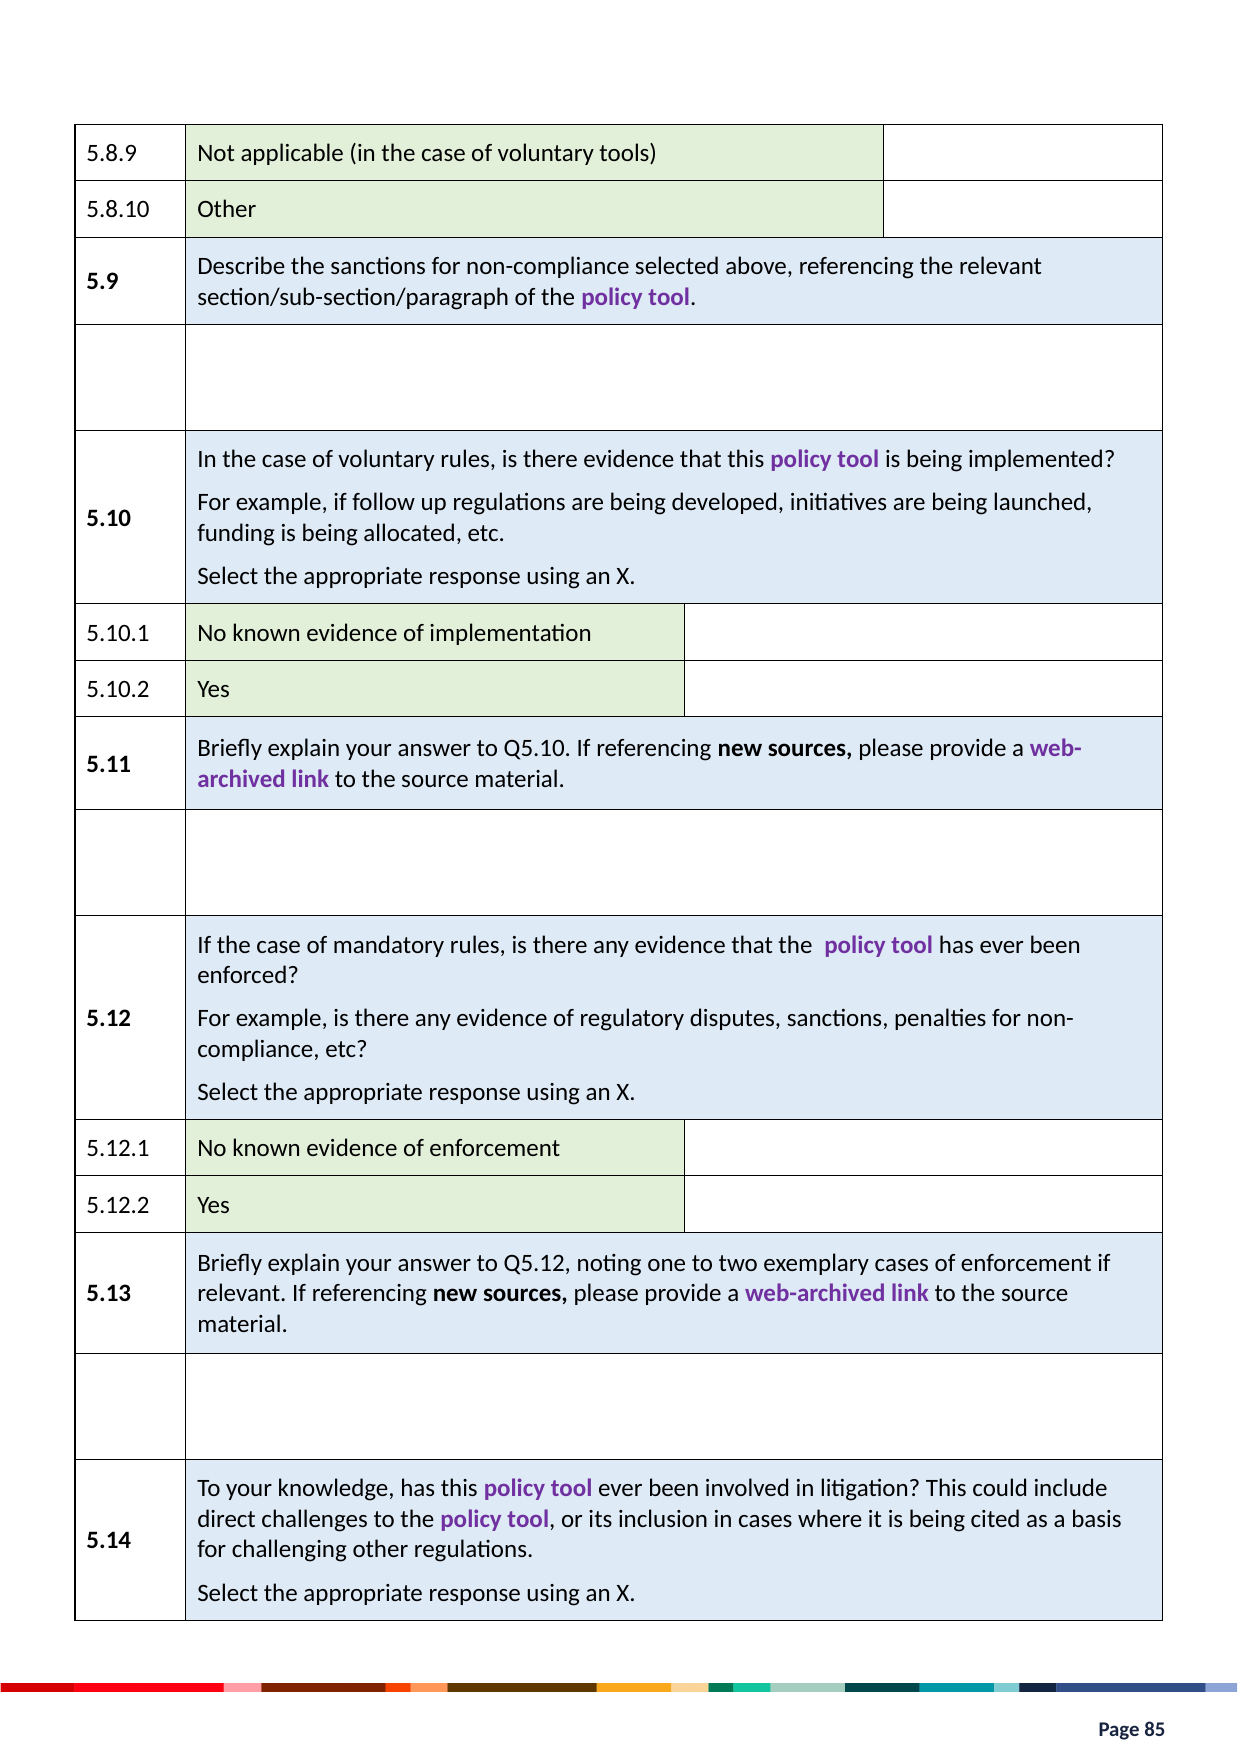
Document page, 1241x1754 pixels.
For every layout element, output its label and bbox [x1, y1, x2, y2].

picture [0, 1683, 1236, 1692]
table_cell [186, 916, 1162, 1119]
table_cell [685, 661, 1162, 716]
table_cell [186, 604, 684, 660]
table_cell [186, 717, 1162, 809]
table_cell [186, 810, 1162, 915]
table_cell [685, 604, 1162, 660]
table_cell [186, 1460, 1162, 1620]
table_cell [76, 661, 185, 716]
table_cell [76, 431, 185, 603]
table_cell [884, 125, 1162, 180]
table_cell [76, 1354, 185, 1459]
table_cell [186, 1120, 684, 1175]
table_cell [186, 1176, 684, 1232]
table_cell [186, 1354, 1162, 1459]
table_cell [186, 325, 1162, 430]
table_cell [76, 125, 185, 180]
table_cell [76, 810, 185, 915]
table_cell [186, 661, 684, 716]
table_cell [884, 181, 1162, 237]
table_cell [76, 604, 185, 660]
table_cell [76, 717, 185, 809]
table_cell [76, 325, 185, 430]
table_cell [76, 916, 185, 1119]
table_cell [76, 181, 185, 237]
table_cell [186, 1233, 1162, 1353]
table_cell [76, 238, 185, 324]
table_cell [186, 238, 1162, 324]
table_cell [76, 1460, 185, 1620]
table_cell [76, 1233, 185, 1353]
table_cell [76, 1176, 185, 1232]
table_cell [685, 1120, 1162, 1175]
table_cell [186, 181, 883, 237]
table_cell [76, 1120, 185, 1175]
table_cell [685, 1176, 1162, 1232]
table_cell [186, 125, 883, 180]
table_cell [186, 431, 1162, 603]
